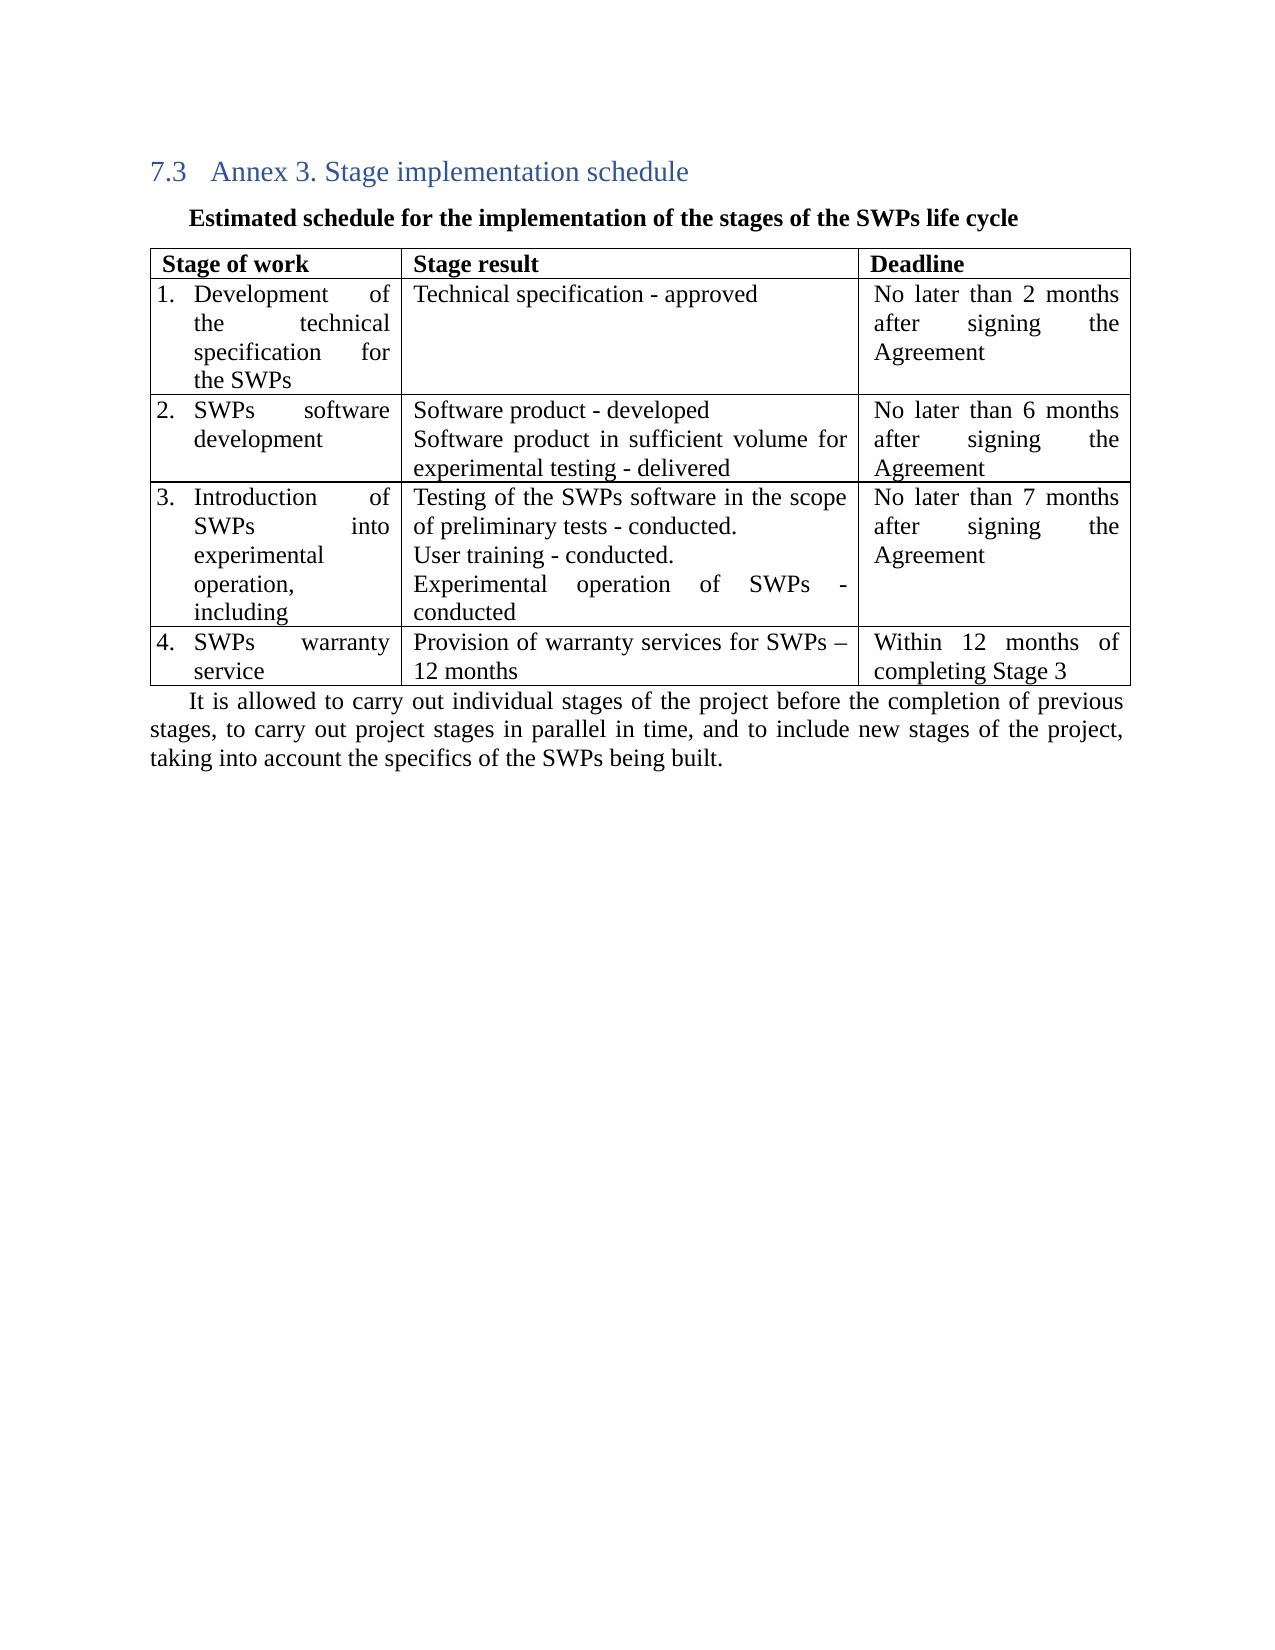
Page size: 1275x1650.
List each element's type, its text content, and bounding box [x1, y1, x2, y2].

table_cell Within 12 months of completing Stage 3 [859, 627, 1130, 685]
table_cell No later than 2 months after signing the Agreement [859, 279, 1130, 394]
text Estimated schedule for the implementation of the stages of the SWPs life cycle [150, 203, 1125, 232]
table_cell Development of the technical specification for the SWPs [151, 279, 401, 394]
table_cell Technical specification - approved [402, 279, 858, 394]
table_cell Testing of the SWPs software in the scope of preliminary tests - conducted. User training - conducted. Experimental operation of SWPs - conducted [402, 483, 858, 626]
table_cell Provision of warranty services for SWPs – 12 months [402, 627, 858, 685]
table_header Deadline [859, 249, 1130, 278]
table_cell No later than 7 months after signing the Agreement [859, 483, 1130, 626]
table_cell No later than 6 months after signing the Agreement [859, 395, 1130, 481]
table_header Stage of work [151, 249, 401, 278]
subtitle Annex 3. Stage implementation schedule [150, 154, 1125, 188]
table_cell SWPs warranty service [151, 627, 401, 685]
table_cell SWPs software development [151, 395, 401, 481]
table_cell Introduction of SWPs into experimental operation, including [151, 483, 401, 626]
table_cell Software product - developed Software product in sufficient volume for experimental testing - delivered [402, 395, 858, 481]
text It is allowed to carry out individual stages of the project before the completion of previous stages, to carry out project stages in parallel in time, and to include new stages of the project, taking into account the specifics of the SWPs being built. [150, 686, 1125, 772]
table_header Stage result [402, 249, 858, 278]
